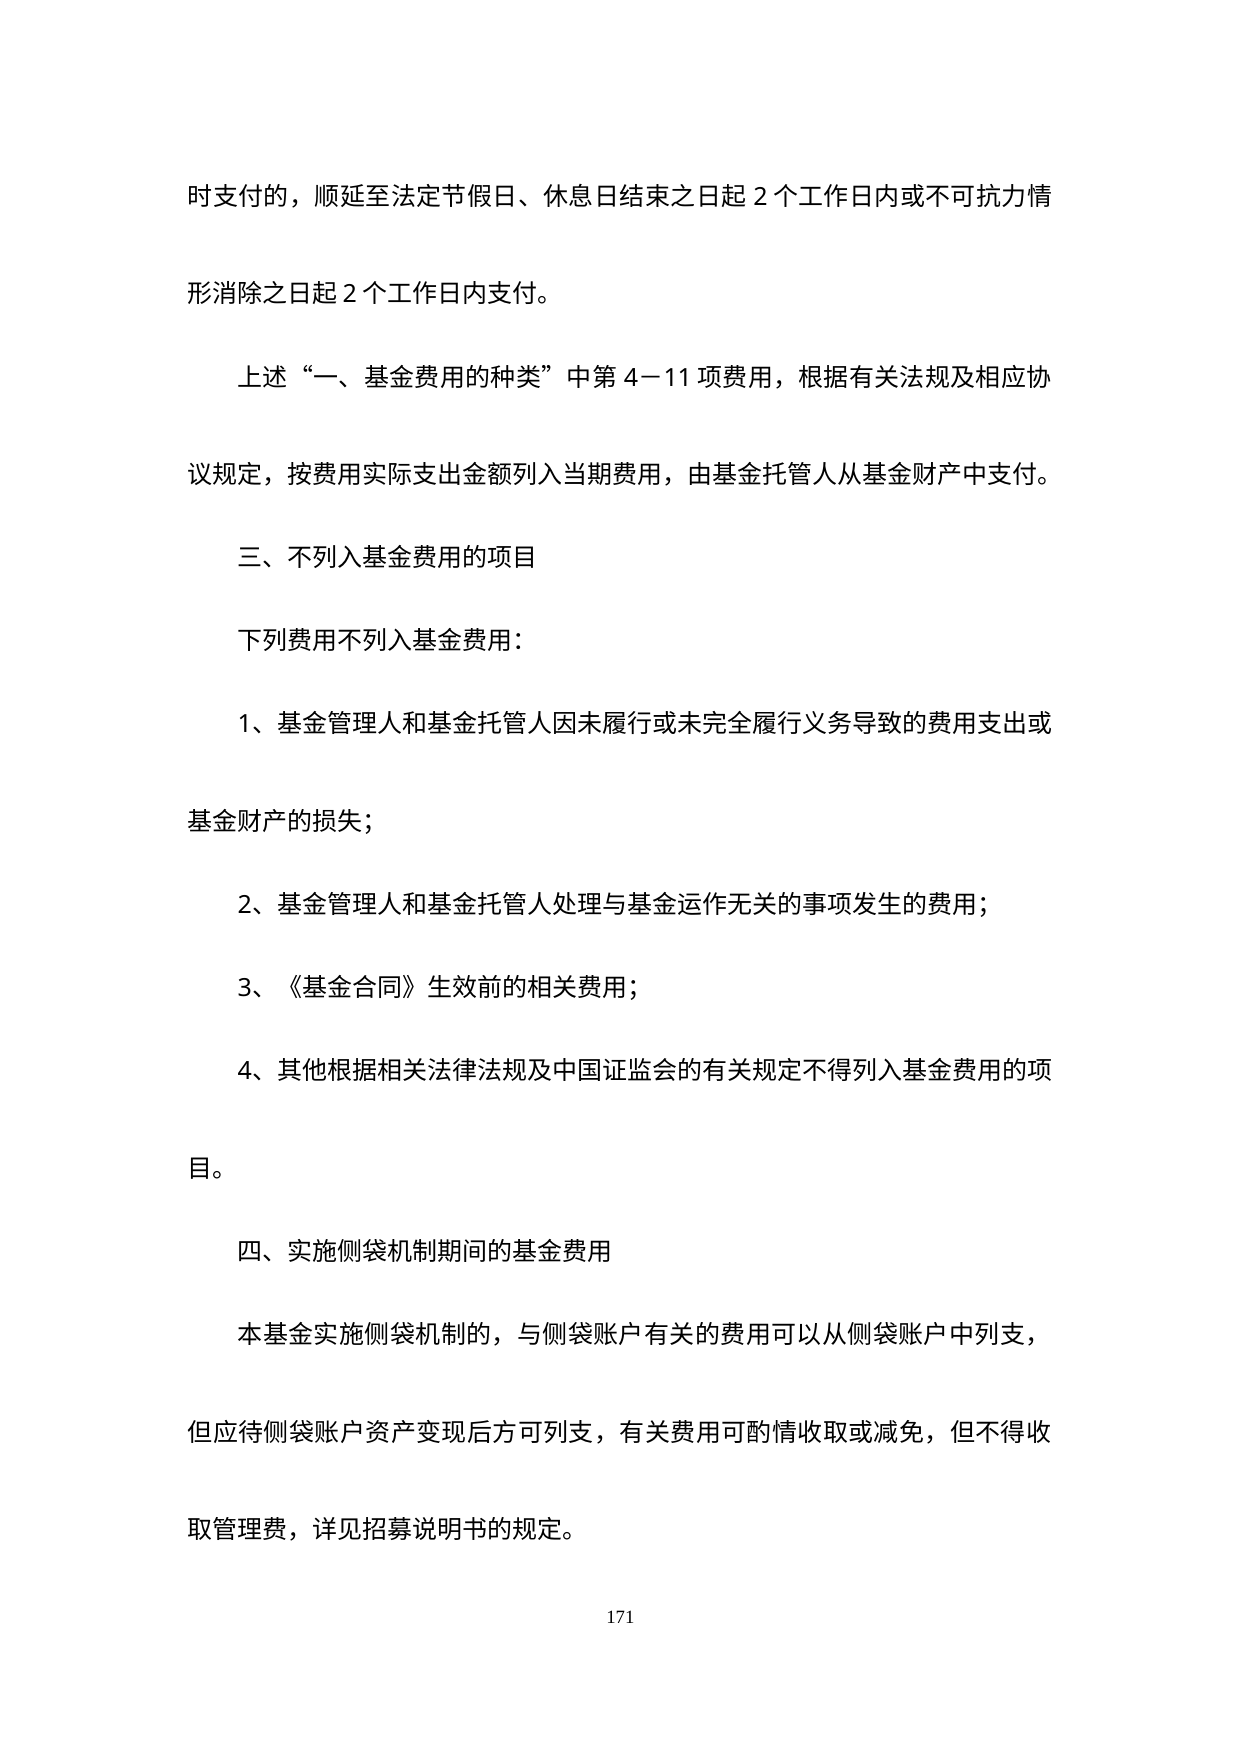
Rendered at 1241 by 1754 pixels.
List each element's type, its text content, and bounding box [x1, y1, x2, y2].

text 1、基金管理人和基金托管人因未履行或未完全履行义务导致的费用支出或基金财产的损失； [187, 689, 1053, 852]
text 上述“一、基金费用的种类”中第4－11项费用，根据有关法规及相应协议规定，按费用实际支出金额列入当期费用，由基金托管人从基金财产中支付。 [187, 343, 1053, 505]
text 三、不列入基金费用的项目 [187, 523, 1053, 588]
text 本基金实施侧袋机制的，与侧袋账户有关的费用可以从侧袋账户中列支，但应待侧袋账户资产变现后方可列支，有关费用可酌情收取或减免，但不得收取管理费，详见招募说明书的规定。 [187, 1300, 1053, 1560]
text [187, 162, 1053, 324]
text 3、《基金合同》生效前的相关费用； [187, 953, 1053, 1018]
text 四、实施侧袋机制期间的基金费用 [187, 1217, 1053, 1282]
text 2、基金管理人和基金托管人处理与基金运作无关的事项发生的费用； [187, 870, 1053, 935]
text 下列费用不列入基金费用： [187, 606, 1053, 671]
text 4、其他根据相关法律法规及中国证监会的有关规定不得列入基金费用的项目。 [187, 1036, 1053, 1199]
